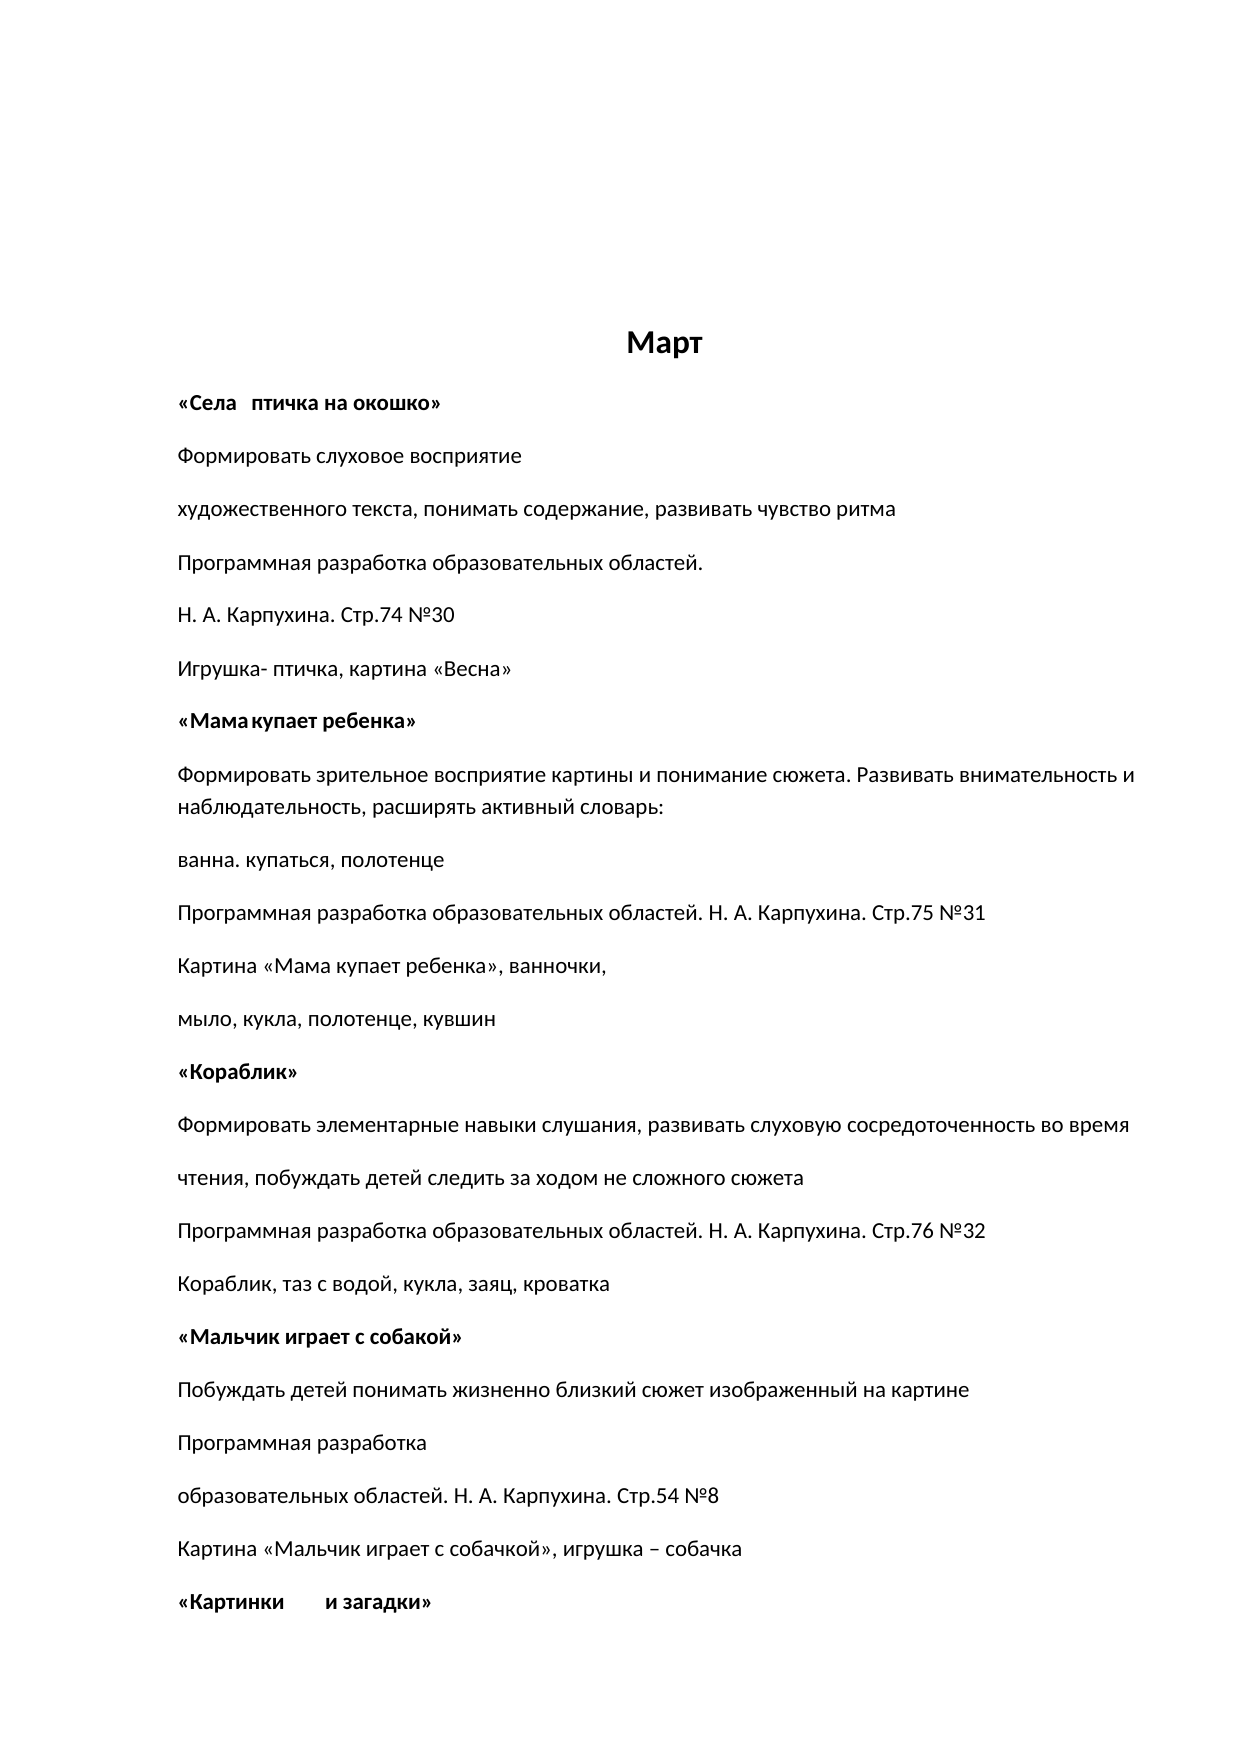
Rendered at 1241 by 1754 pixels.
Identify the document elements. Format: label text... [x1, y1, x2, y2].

text «Мальчик играет с собакой» [177, 1322, 1152, 1350]
text Программная разработка образовательных областей. Н. А. Карпухина. Стр.76 №32 [177, 1216, 1152, 1244]
text Формировать элементарные навыки слушания, развивать слуховую сосредоточенность во время [177, 1110, 1152, 1138]
text Картина «Мальчик играет с собачкой», игрушка – собачка [177, 1534, 1152, 1562]
text «Кораблик» [177, 1057, 1152, 1085]
text Н. А. Карпухина. Стр.74 №30 [177, 601, 1152, 629]
text «Картинки и загадки» [177, 1587, 1152, 1615]
text чтения, побуждать детей следить за ходом не сложного сюжета [177, 1163, 1152, 1191]
text Игрушка- птичка, картина «Весна» [177, 654, 1152, 682]
text мыло, кукла, полотенце, кувшин [177, 1004, 1152, 1032]
text Март [177, 321, 1152, 362]
text «Мама купает ребенка» [177, 707, 1152, 735]
text Кораблик, таз с водой, кукла, заяц, кроватка [177, 1269, 1152, 1297]
text Программная разработка [177, 1428, 1152, 1456]
text Программная разработка образовательных областей. [177, 548, 1152, 576]
text художественного текста, понимать содержание, развивать чувство ритма [177, 494, 1152, 523]
text Формировать слуховое восприятие [177, 442, 1152, 469]
text Побуждать детей понимать жизненно близкий сюжет изображенный на картине [177, 1375, 1152, 1403]
text Картина «Мама купает ребенка», ванночки, [177, 951, 1152, 979]
text «Села птичка на окошко» [177, 388, 1152, 417]
text ванна. купаться, полотенце [177, 845, 1152, 873]
text Формировать зрительное восприятие картины и понимание сюжета. Развивать внимательность и наблюдательность, расширять активный словарь: [177, 760, 1152, 820]
text образовательных областей. Н. А. Карпухина. Стр.54 №8 [177, 1481, 1152, 1509]
text Программная разработка образовательных областей. Н. А. Карпухина. Стр.75 №31 [177, 898, 1152, 926]
